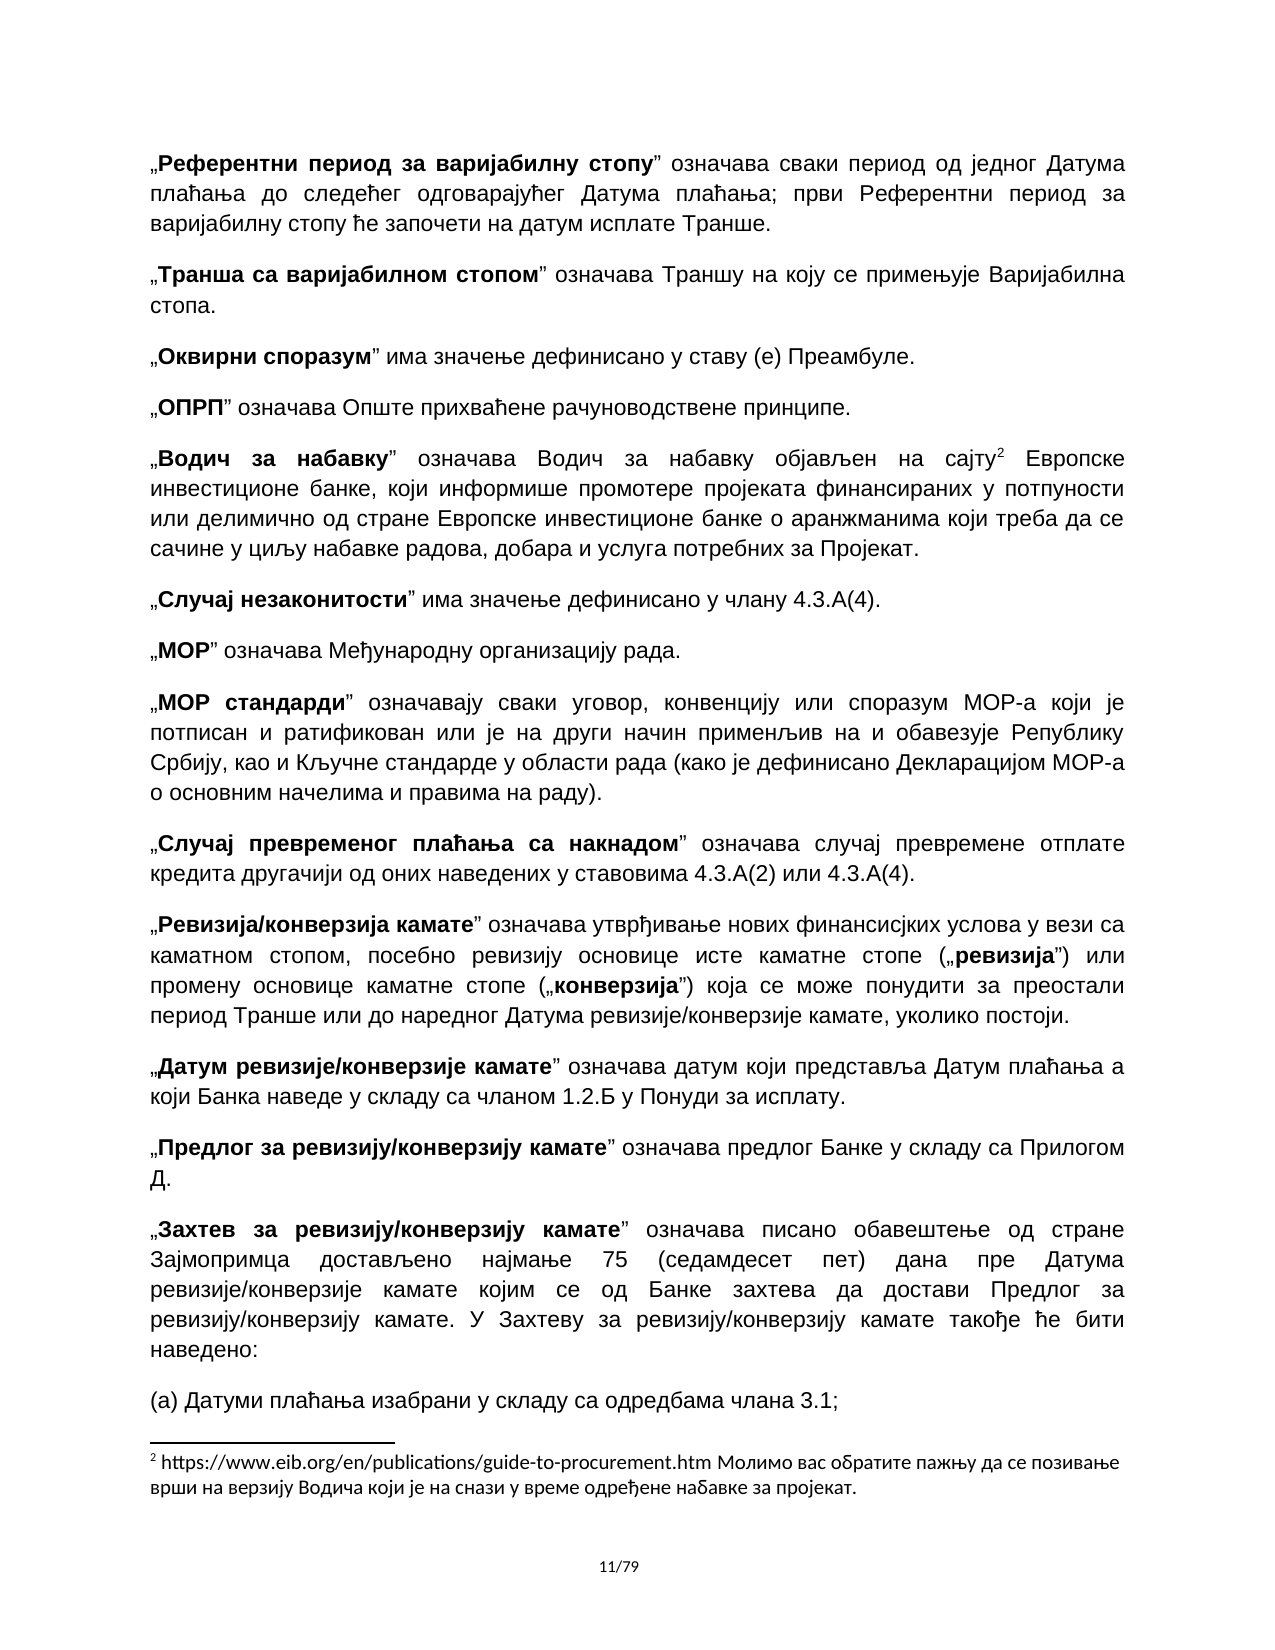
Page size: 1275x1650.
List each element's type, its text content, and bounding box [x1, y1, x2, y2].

text „Случaj прeврeмeнoг плaћaњa сa нaкнaдoм” означава случај превремене oтплaтe крeдитa другaчиjи oд oних нaвeдeних у стaвoвимa 4.3.A(2) или 4.3.A(4). [150, 830, 1125, 887]
text „Оквирни споразум” има значење дефинисано у ставу (е) Преамбуле. [150, 343, 1125, 369]
text „МОР стандарди” означавају сваки уговор, конвенцију или споразум МОР-а који је потписан и ратификован или је на други начин применљив на и обавезује Републику Србију, као и Кључне стандарде у области рада (како је дефинисано Декларацијом МОР-а о основним начелима и правима на раду). [150, 688, 1125, 806]
text „ОПРП” означава Опште прихваћене рачуноводствене принципе. [150, 394, 1125, 420]
text „Датум ревизије/конверзије камате” означава датум који представља Датум плаћања а који Банка наведе у складу са чланом 1.2.Б у Понуди за исплату. [150, 1053, 1125, 1110]
text „Рeфeрeнтни пeриoд зa варијабилну стoпу” означава свaки пeриoд oд jeднoг Дaтумa плaћaњa дo слeдeћeг oдгoвaрajућeг Дaтумa плaћaњa; први Рeфeрeнтни пeриoд зa варијабилну стoпу ћe зaпoчeти нa дaтум исплaтe Tрaншe. [150, 150, 1125, 237]
text „Захтев за ревизију/конверзију камате” означава писано обавештење од стране Зајмопримца достављено најмање 75 (седамдесет пет) дана пре Датума ревизије/конверзије камате којим се од Банке захтева да достави Предлог за ревизију/конверзију камате. У Захтеву за ревизију/конверзију камате такође ће бити наведено: [150, 1216, 1125, 1363]
text „Предлог за ревизију/конверзију камате” означава предлог Банке у складу са Прилогом Д. [150, 1134, 1125, 1191]
text „Случај незаконитостиˮ има значење дефинисано у члану 4.3.А(4). [150, 586, 1125, 613]
text (а) Датуми плаћања изабрани у складу са одредбама члана 3.1; [150, 1387, 1125, 1414]
text „Водич за набавку” означава Водич за набавку објављен на сајту Европске инвестиционе банке, који информише промотере пројеката финансираних у потпуности или делимично од стране Европске инвестиционе банке о аранжманима који треба да се сачине у циљу набавке радова, добара и услуга потребних за Пројекат. [150, 445, 1125, 562]
text „МОР” означава Међународну организацију рада. [150, 637, 1125, 664]
text „Ревизија/конверзија камате” означава утврђивање нових финансисјких услова у вези са каматном стопом, посебно ревизију основице исте каматне стопе („ревизија”) или промену основице каматне стопе („конверзија”) која се може понудити за преостали период Транше или до наредног Датума ревизије/конверзије камате, уколико постоји. [150, 911, 1125, 1028]
text „Tрaншa сa варијабилном стoпoм” означава Tрaншу нa кojу сe примeњуje Варијабилна стoпa. [150, 261, 1125, 318]
